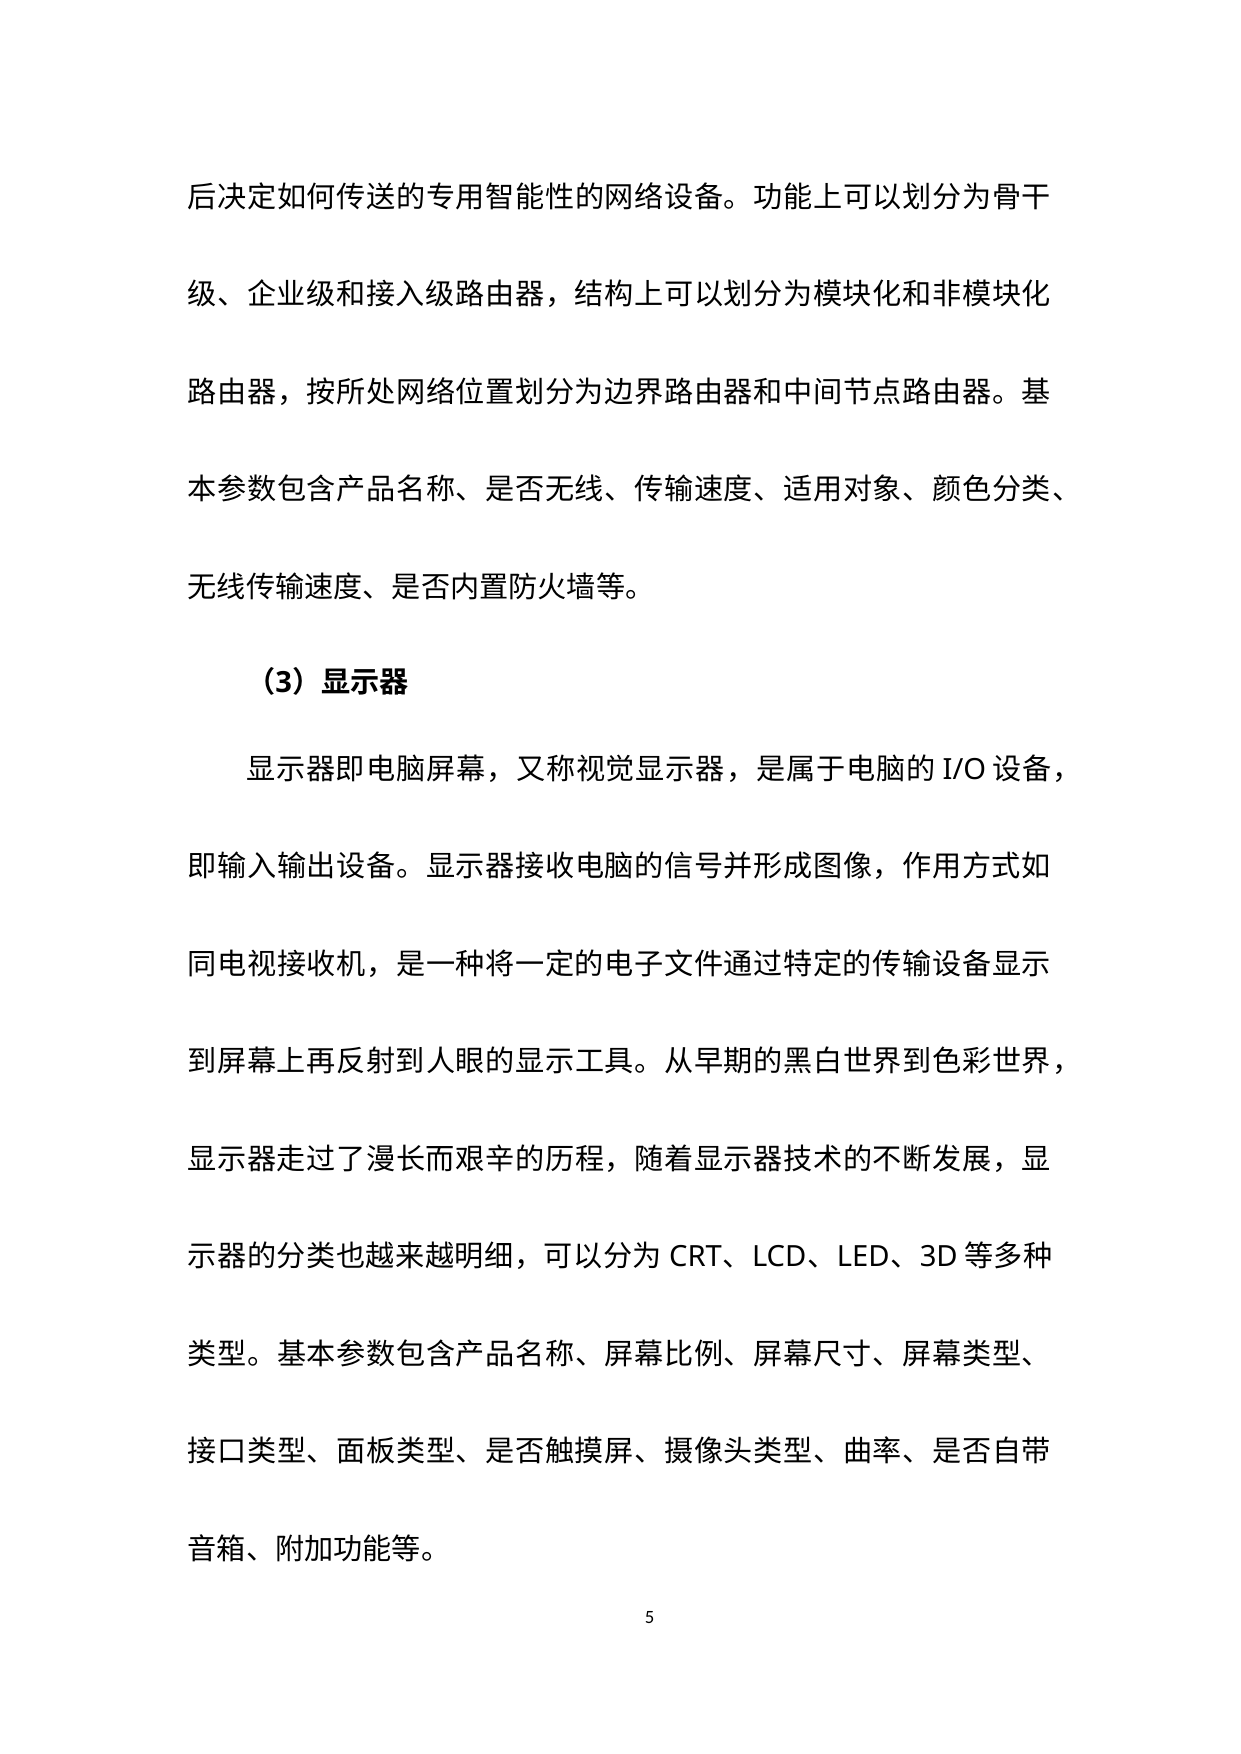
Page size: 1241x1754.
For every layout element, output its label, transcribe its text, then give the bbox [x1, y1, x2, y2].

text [187, 162, 1053, 617]
text 显示器即电脑屏幕，又称视觉显示器，是属于电脑的I/O设备，即输入输出设备。显示器接收电脑的信号并形成图像，作用方式如同电视接收机，是一种将一定的电子文件通过特定的传输设备显示到屏幕上再反射到人眼的显示工具。从早期的黑白世界到色彩世界，显示器走过了漫长而艰辛的历程，随着显示器技术的不断发展，显示器的分类也越来越明细，可以分为CRT、LCD、LED、3D等多种类型。基本参数包含产品名称、屏幕比例、屏幕尺寸、屏幕类型、接口类型、面板类型、是否触摸屏、摄像头类型、曲率、是否自带音箱、附加功能等。 [187, 734, 1053, 1579]
subtitle （3）显示器 [187, 648, 1053, 713]
